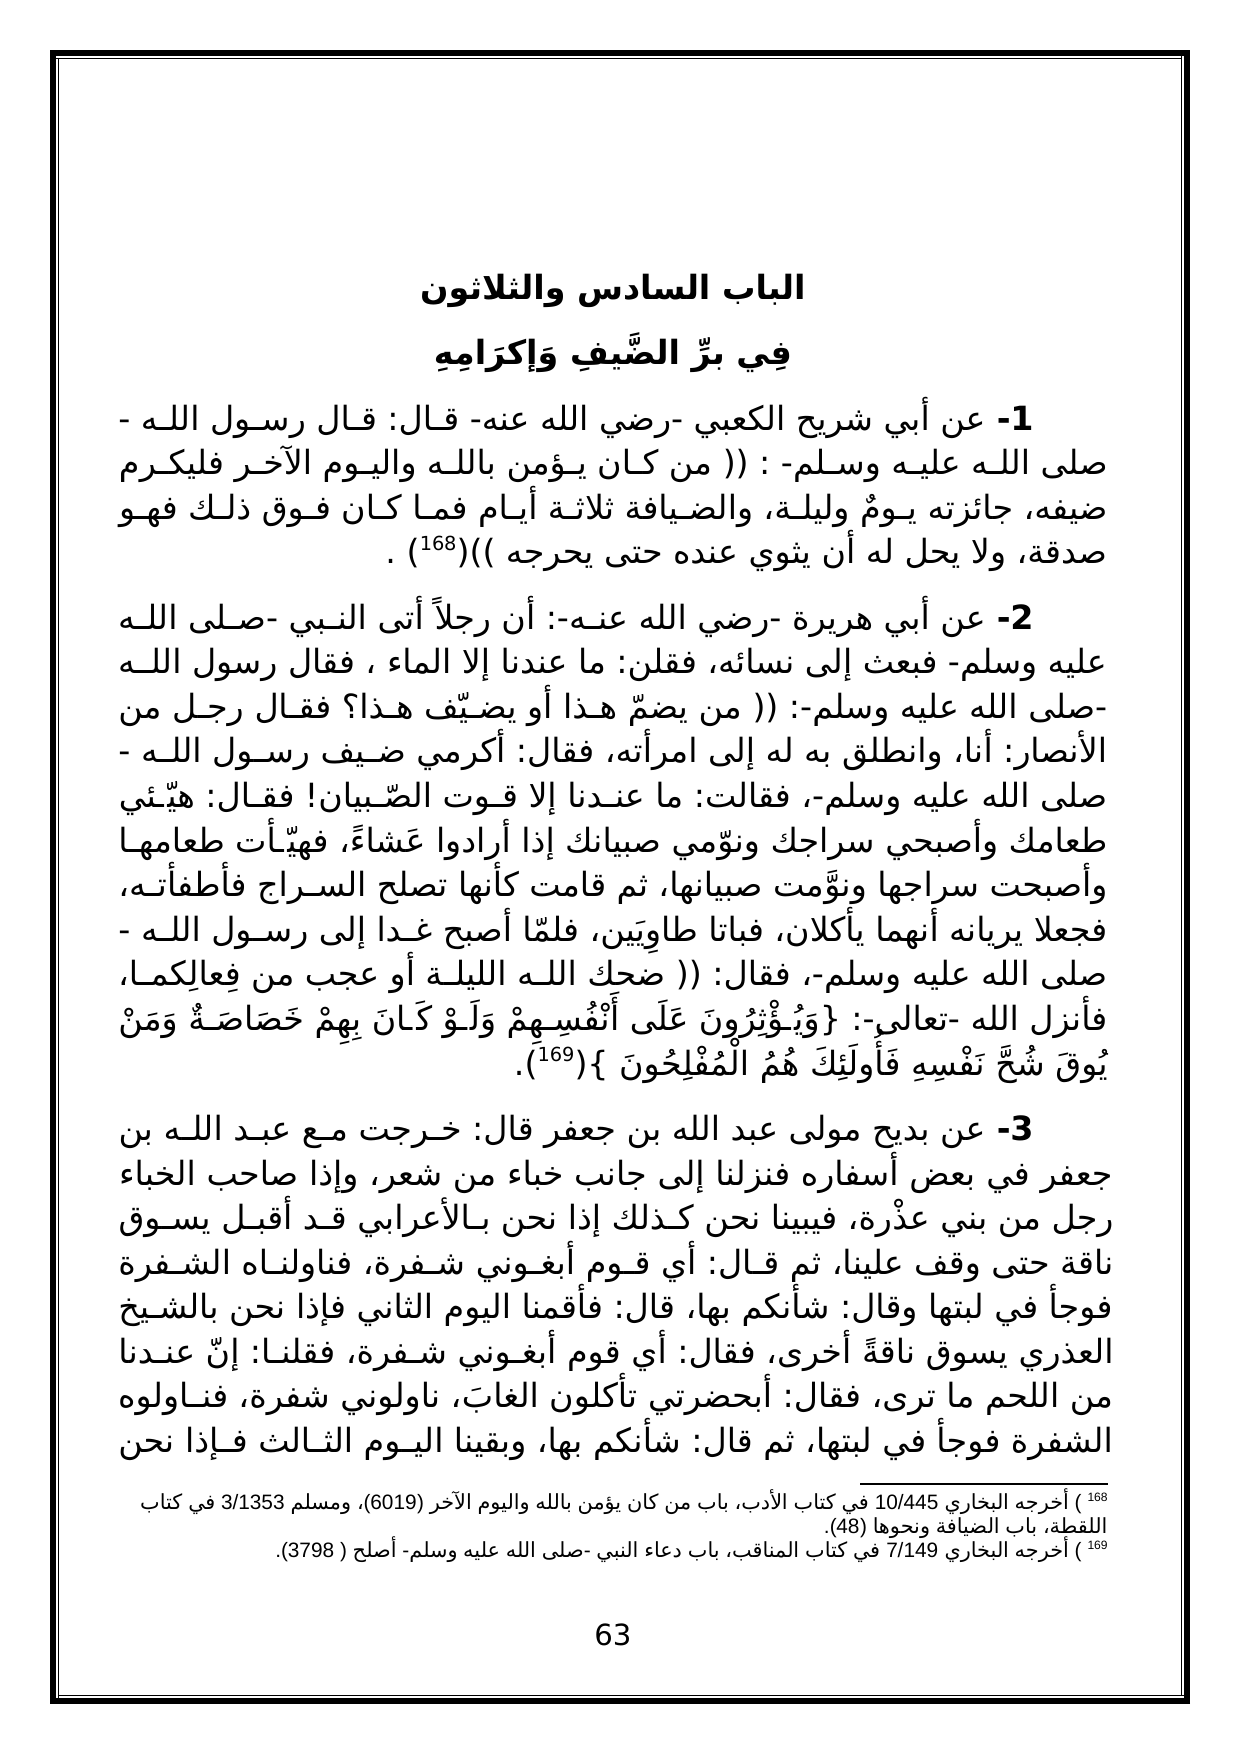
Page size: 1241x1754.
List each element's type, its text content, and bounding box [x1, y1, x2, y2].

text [118, 1109, 1113, 1460]
text 1- عن أبي شريح الكعبي -رضي الله عنه- قال: قال رسول الله -صلى الله عليه وسلم- : (( من كان يؤمن بالله واليوم الآخر فليكرم ضيفه، جائزته يومٌ وليلة، والضيافة ثلاثة أيام فما كان فوق ذلك فهو صدقة، ولا يحل له أن يثوي عنده حتى يحرجه ))() . [118, 399, 1107, 572]
text فِي برِّ الضَّيفِ وَإكرَامِهِ [118, 333, 1107, 372]
text الباب السادس والثلاثون [118, 268, 1107, 307]
text 2- عن أبي هريرة -رضي الله عنه-: أن رجلاً أتى النبي -صلى الله عليه وسلم- فبعث إلى نسائه، فقلن: ما عندنا إلا الماء ، فقال رسول الله -صلى الله عليه وسلم-: (( من يضمّ هذا أو يضيّف هذا؟ فقال رجل من الأنصار: أنا، وانطلق به له إلى امرأته، فقال: أكرمي ضيف رسول الله -صلى الله عليه وسلم-، فقالت: ما عندنا إلا قوت الصّبيان! فقال: هيّئي طعامك وأصبحي سراجك ونوّمي صبيانك إذا أرادوا عَشاءً، فهيّأت طعامها وأصبحت سراجها ونوَّمت صبيانها، ثم قامت كأنها تصلح السراج فأطفأته، فجعلا يريانه أنهما يأكلان، فباتا طاوِيَين، فلمّا أصبح غدا إلى رسول الله -صلى الله عليه وسلم-، فقال: (( ضحك الله الليلة أو عجب من فِعالِكما، فأنزل الله -تعالى-: {وَيُؤْثِرُونَ عَلَى أَنْفُسِهِمْ وَلَوْ كَانَ بِهِمْ خَصَاصَةٌ وَمَنْ يُوقَ شُحَّ نَفْسِهِ فَأُولَئِكَ هُمُ الْمُفْلِحُونَ }(). [118, 598, 1107, 1083]
